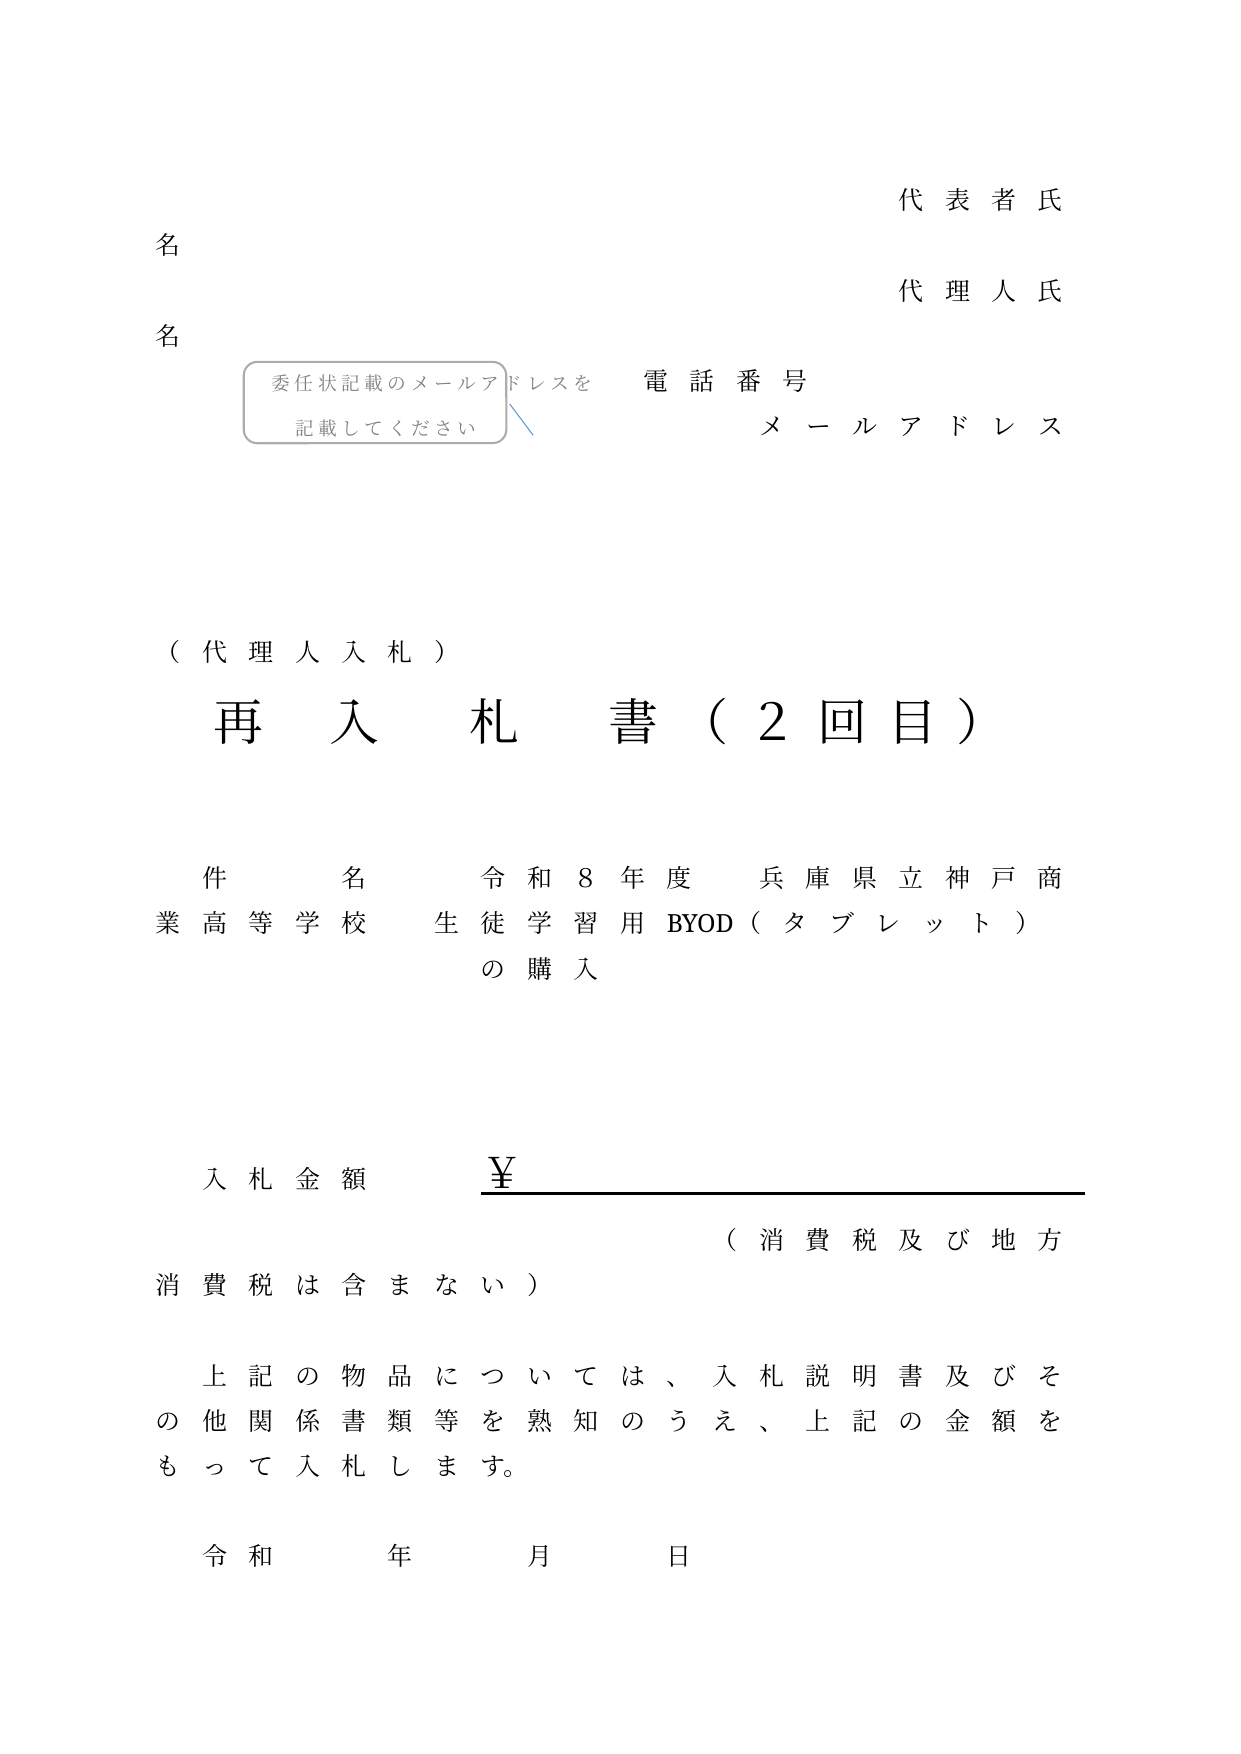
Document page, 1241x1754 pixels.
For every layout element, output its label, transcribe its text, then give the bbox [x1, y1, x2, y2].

text （代理人入札） [156, 628, 1085, 673]
text 代理人氏名 [156, 267, 1085, 357]
text 代表者氏名 [156, 176, 1085, 267]
text 上記の物品については、入札説明書及びその他関係書類等を熟知のうえ、上記の金額をもって入札します。 [156, 1352, 1085, 1487]
text の購入 [156, 945, 1085, 990]
text 件 名 令和８年度 兵庫県立神戸商業高等学校 生徒学習用BYOD（タブレット） [156, 854, 1085, 945]
text 記載してください メールアドレス [156, 402, 1085, 447]
text （消費税及び地方消費税は含まない） [156, 1216, 1085, 1306]
text 令和 年 月 日 [156, 1532, 1085, 1578]
text 入札金額 ￥ [156, 1126, 1085, 1216]
text 再 入 札 書（２回目） [156, 673, 1085, 764]
text 委任状記載のメールアドレスを 電話番号 [156, 357, 1085, 402]
